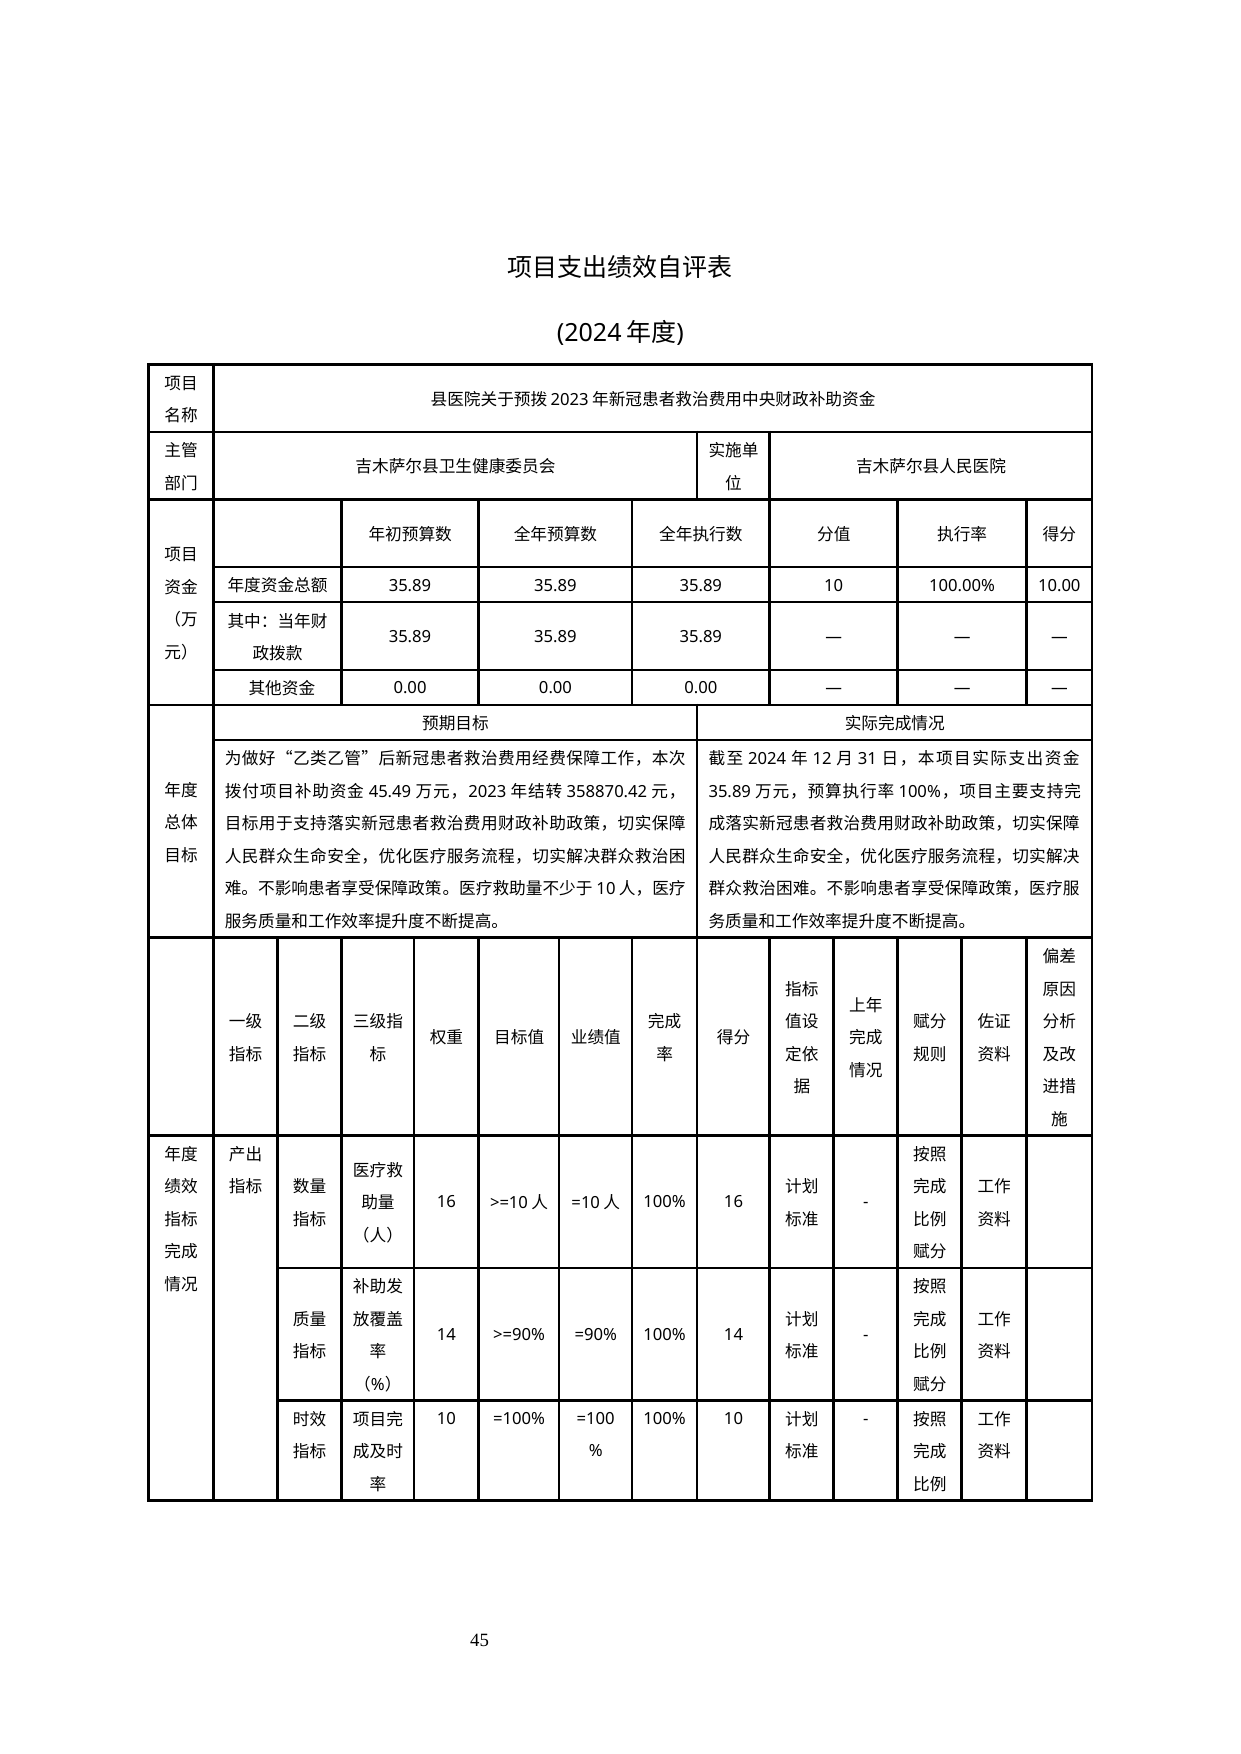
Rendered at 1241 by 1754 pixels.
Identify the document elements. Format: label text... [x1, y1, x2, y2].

table_cell 14 [698, 1269, 768, 1399]
table_cell 佐证资料 [963, 939, 1025, 1134]
table_cell — [1028, 671, 1091, 703]
table_cell 工作资料 [963, 1402, 1025, 1499]
table_cell 35.89 [633, 603, 768, 668]
table_cell 质量指标 [279, 1269, 340, 1399]
table_cell 其他资金 [215, 671, 340, 703]
table_cell 主管部门 [150, 433, 212, 498]
table_cell 按照完成比例赋分 [899, 1137, 960, 1266]
table_cell 按照完成比例赋分 [899, 1269, 960, 1399]
table_cell — [771, 671, 896, 703]
table_cell 14 [415, 1269, 477, 1399]
table_cell 一级指标 [215, 939, 276, 1134]
table_cell 0.00 [480, 671, 631, 703]
table_cell 100% [633, 1137, 696, 1266]
table_cell - [835, 1137, 896, 1266]
table_cell [1028, 1269, 1091, 1399]
table_cell 分值 [771, 501, 896, 566]
table_cell 截至2024年12月31日，本项目实际支出资金35.89万元，预算执行率100%，项目主要支持完成落实新冠患者救治费用财政补助政策，切实保障人民群众生命安全，优化医疗服务流程，切实解决群众救治困难。不影响患者享受保障政策，医疗服务质量和工作效率提升度不断提高。 [698, 741, 1091, 936]
table_cell 0.00 [343, 671, 477, 703]
table_cell 计划标准 [771, 1402, 832, 1499]
table_cell [1028, 1402, 1091, 1499]
table_cell 35.89 [480, 603, 631, 668]
table_cell 100% [633, 1269, 696, 1399]
table_cell 得分 [698, 939, 768, 1134]
table_cell 年度绩效指标完成情况 [150, 1137, 212, 1499]
table_cell 0.00 [633, 671, 768, 703]
table_header 项目支出绩效自评表 [148, 233, 1092, 298]
table_cell 10 [771, 568, 896, 601]
table_cell =10人 [560, 1137, 631, 1266]
table_cell [1028, 1137, 1091, 1266]
table_cell 全年执行数 [633, 501, 768, 566]
table_cell 完成率 [633, 939, 696, 1134]
table_cell 业绩值 [560, 939, 631, 1134]
table_cell - [835, 1402, 896, 1499]
table_cell 县医院关于预拨2023年新冠患者救治费用中央财政补助资金 [215, 366, 1091, 431]
table_cell 得分 [1028, 501, 1091, 566]
table_cell 实际完成情况 [698, 706, 1091, 739]
table_cell 实施单位 [698, 433, 768, 498]
table_cell — [1028, 603, 1091, 668]
table_cell 产出指标 [215, 1137, 276, 1499]
table_cell 年度资金总额 [215, 568, 340, 601]
table_cell 吉木萨尔县卫生健康委员会 [215, 433, 696, 498]
table_cell - [835, 1269, 896, 1399]
table_cell 全年预算数 [480, 501, 631, 566]
table_cell 35.89 [480, 568, 631, 601]
table_cell >=10人 [480, 1137, 558, 1266]
table_cell 补助发放覆盖率（%） [343, 1269, 413, 1399]
table_cell 年初预算数 [343, 501, 477, 566]
table_cell 10.00 [1028, 568, 1091, 601]
table_cell — [899, 603, 1025, 668]
table_cell 项目完成及时率（%） [343, 1402, 413, 1499]
table_cell 35.89 [343, 603, 477, 668]
table_cell 计划标准 [771, 1269, 832, 1399]
table_cell — [899, 671, 1025, 703]
table_cell 医疗救助量（人） [343, 1137, 413, 1266]
table_cell 数量指标 [279, 1137, 340, 1266]
table_cell 项目资金（万元） [150, 501, 212, 703]
table_cell =90% [560, 1269, 631, 1399]
table_cell 16 [698, 1137, 768, 1266]
table_cell 赋分规则 [899, 939, 960, 1134]
table_cell 为做好“乙类乙管”后新冠患者救治费用经费保障工作，本次拨付项目补助资金45.49万元，2023年结转358870.42元，目标用于支持落实新冠患者救治费用财政补助政策，切实保障人民群众生命安全，优化医疗服务流程，切实解决群众救治困难。不影响患者享受保障政策。医疗救助量不少于10人，医疗服务质量和工作效率提升度不断提高。 [215, 741, 696, 936]
table_cell 计划标准 [771, 1137, 832, 1266]
table_cell 35.89 [343, 568, 477, 601]
table_cell 吉木萨尔县人民医院 [771, 433, 1091, 498]
table_cell 预期目标 [215, 706, 696, 739]
table_cell 100% [633, 1402, 696, 1499]
table_cell 35.89 [633, 568, 768, 601]
table_cell — [771, 603, 896, 668]
table_cell 三级指标 [343, 939, 413, 1134]
table_cell [150, 939, 212, 1134]
table_cell 二级指标 [279, 939, 340, 1134]
table_cell 偏差原因分析及改进措施 [1028, 939, 1091, 1134]
table_cell 项目名称 [150, 366, 212, 431]
table_cell 指标值设定依据 [771, 939, 832, 1134]
table_cell 工作资料 [963, 1137, 1025, 1266]
table_cell [215, 501, 340, 566]
table_cell 100.00% [899, 568, 1025, 601]
table_cell 16 [415, 1137, 477, 1266]
table_cell 上年完成情况 [835, 939, 896, 1134]
table_cell 权重 [415, 939, 477, 1134]
table_cell 其中：当年财政拨款 [215, 603, 340, 668]
table_cell 时效指标 [279, 1402, 340, 1499]
table_cell 按照完成比例赋分 [899, 1402, 960, 1499]
table_cell 目标值 [480, 939, 558, 1134]
table_cell 执行率 [899, 501, 1025, 566]
table_cell (2024年度) [148, 298, 1092, 363]
table_cell >=90% [480, 1269, 558, 1399]
table_cell =100% [560, 1402, 631, 1499]
table_cell 年度总体目标 [150, 706, 212, 936]
table_cell 10 [698, 1402, 768, 1499]
table_cell 10 [415, 1402, 477, 1499]
table_cell 工作资料 [963, 1269, 1025, 1399]
table_cell =100% [480, 1402, 558, 1499]
